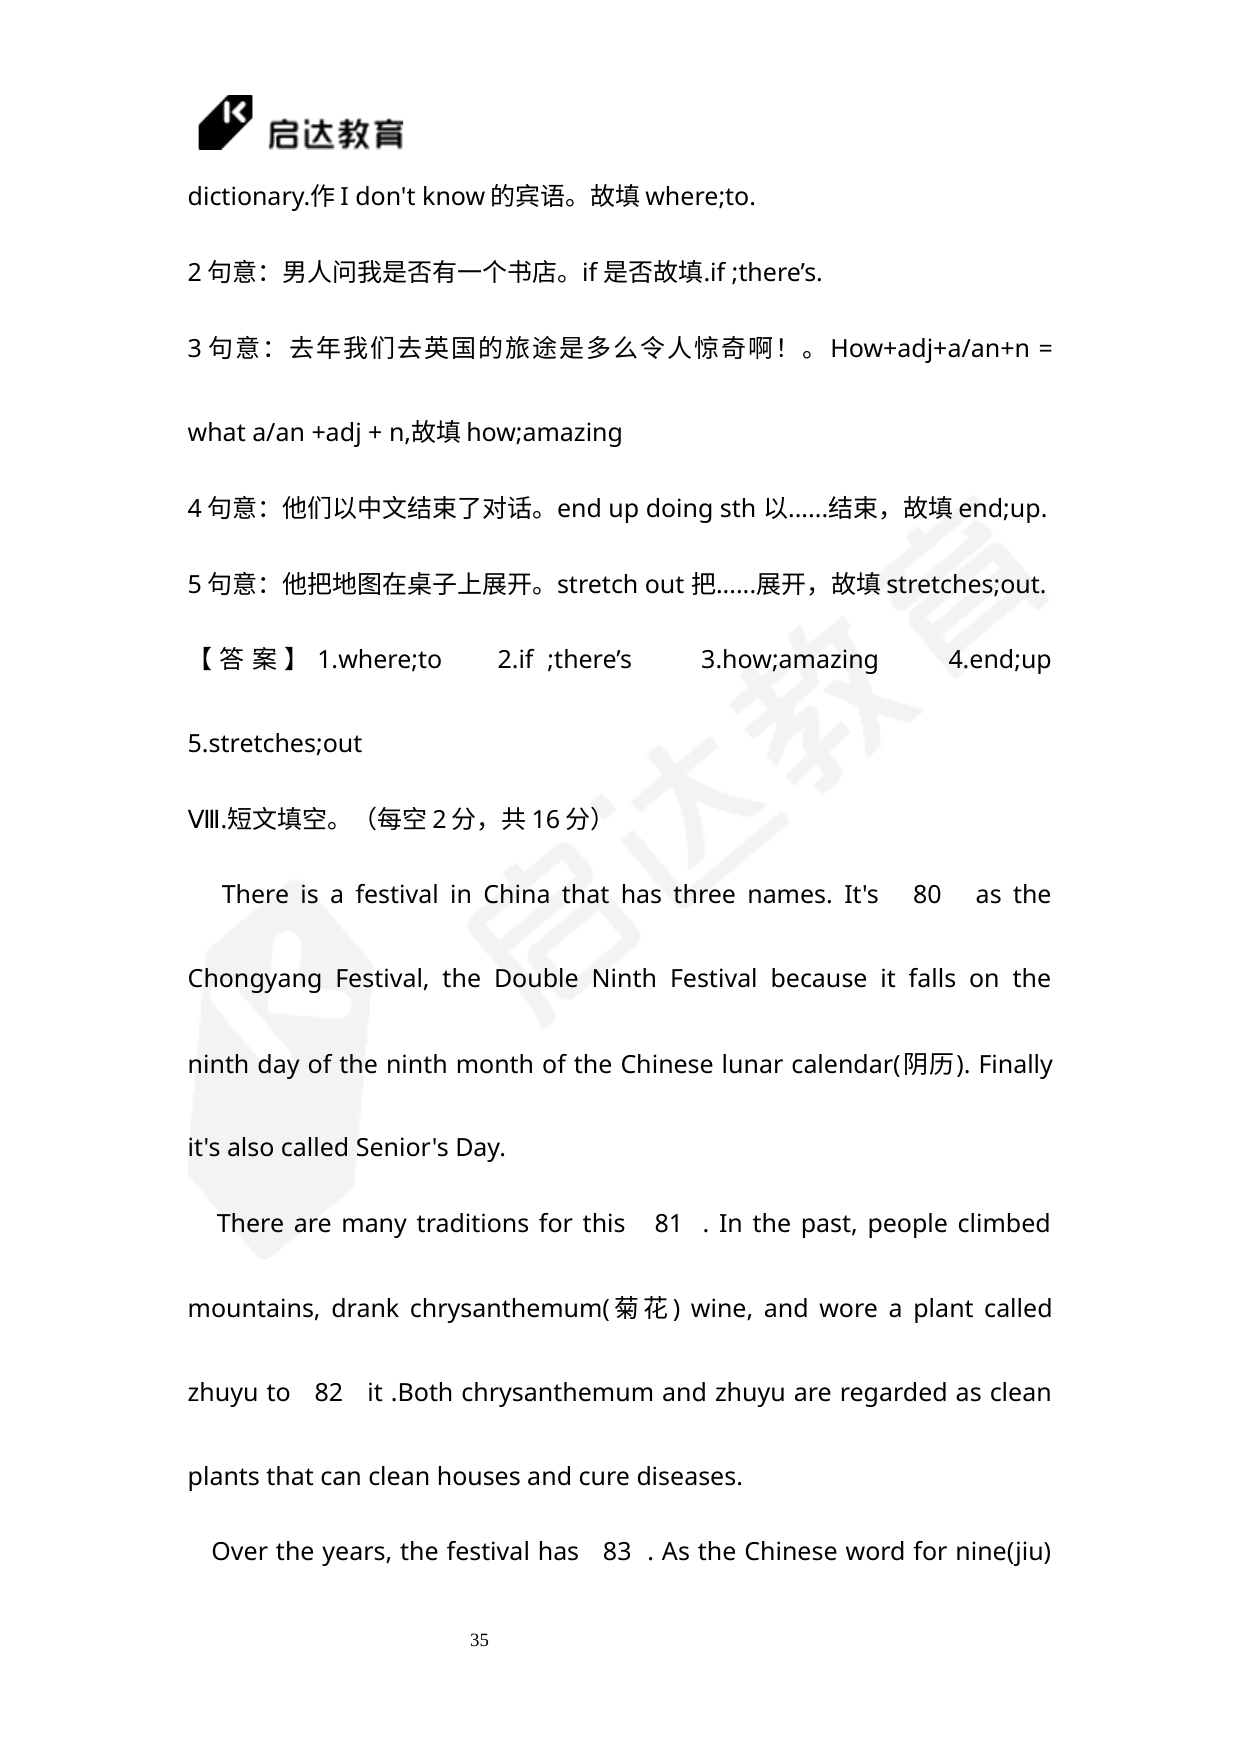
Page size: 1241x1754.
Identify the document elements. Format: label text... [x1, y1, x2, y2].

text 【解析】1句意：我不知道可以在哪里买一本字典。Where to buy a dictionary.作I don't know的宾语。故填where;to. [187, 162, 1053, 227]
text 2句意：男人问我是否有一个书店。if 是否故填.if ;there’s. [187, 238, 1053, 303]
picture [198, 95, 404, 150]
text There are many traditions for this 81 . In the past, people climbed mountains, drank chrysanthemum(菊花) wine, and wore a plant called zhuyu to 82 it .Both chrysanthemum and zhuyu are regarded as clean plants that can clean houses and cure diseases. [187, 1190, 1053, 1508]
text 5句意：他把地图在桌子上展开。stretch out 把......展开，故填stretches;out. [187, 550, 1053, 615]
text There is a festival in China that has three names. It's 80 as the Chongyang Festival, the Double Ninth Festival because it falls on the ninth day of the ninth month of the Chinese lunar calendar(阴历). Finally it's also called Senior's Day. [187, 861, 1053, 1179]
text 3句意：去年我们去英国的旅途是多么令人惊奇啊！。How+adj+a/an+n = what a/an +adj + n,故填how;amazing [187, 314, 1053, 463]
text 4句意：他们以中文结束了对话。end up doing sth 以......结束，故填end;up. [187, 474, 1053, 539]
text Ⅷ.短文填空。（每空2分，共16分） [187, 785, 1053, 850]
text 【答案】1.where;to 2.if ;there’s 3.how;amazing 4.end;up 5.stretches;out [187, 626, 1053, 775]
